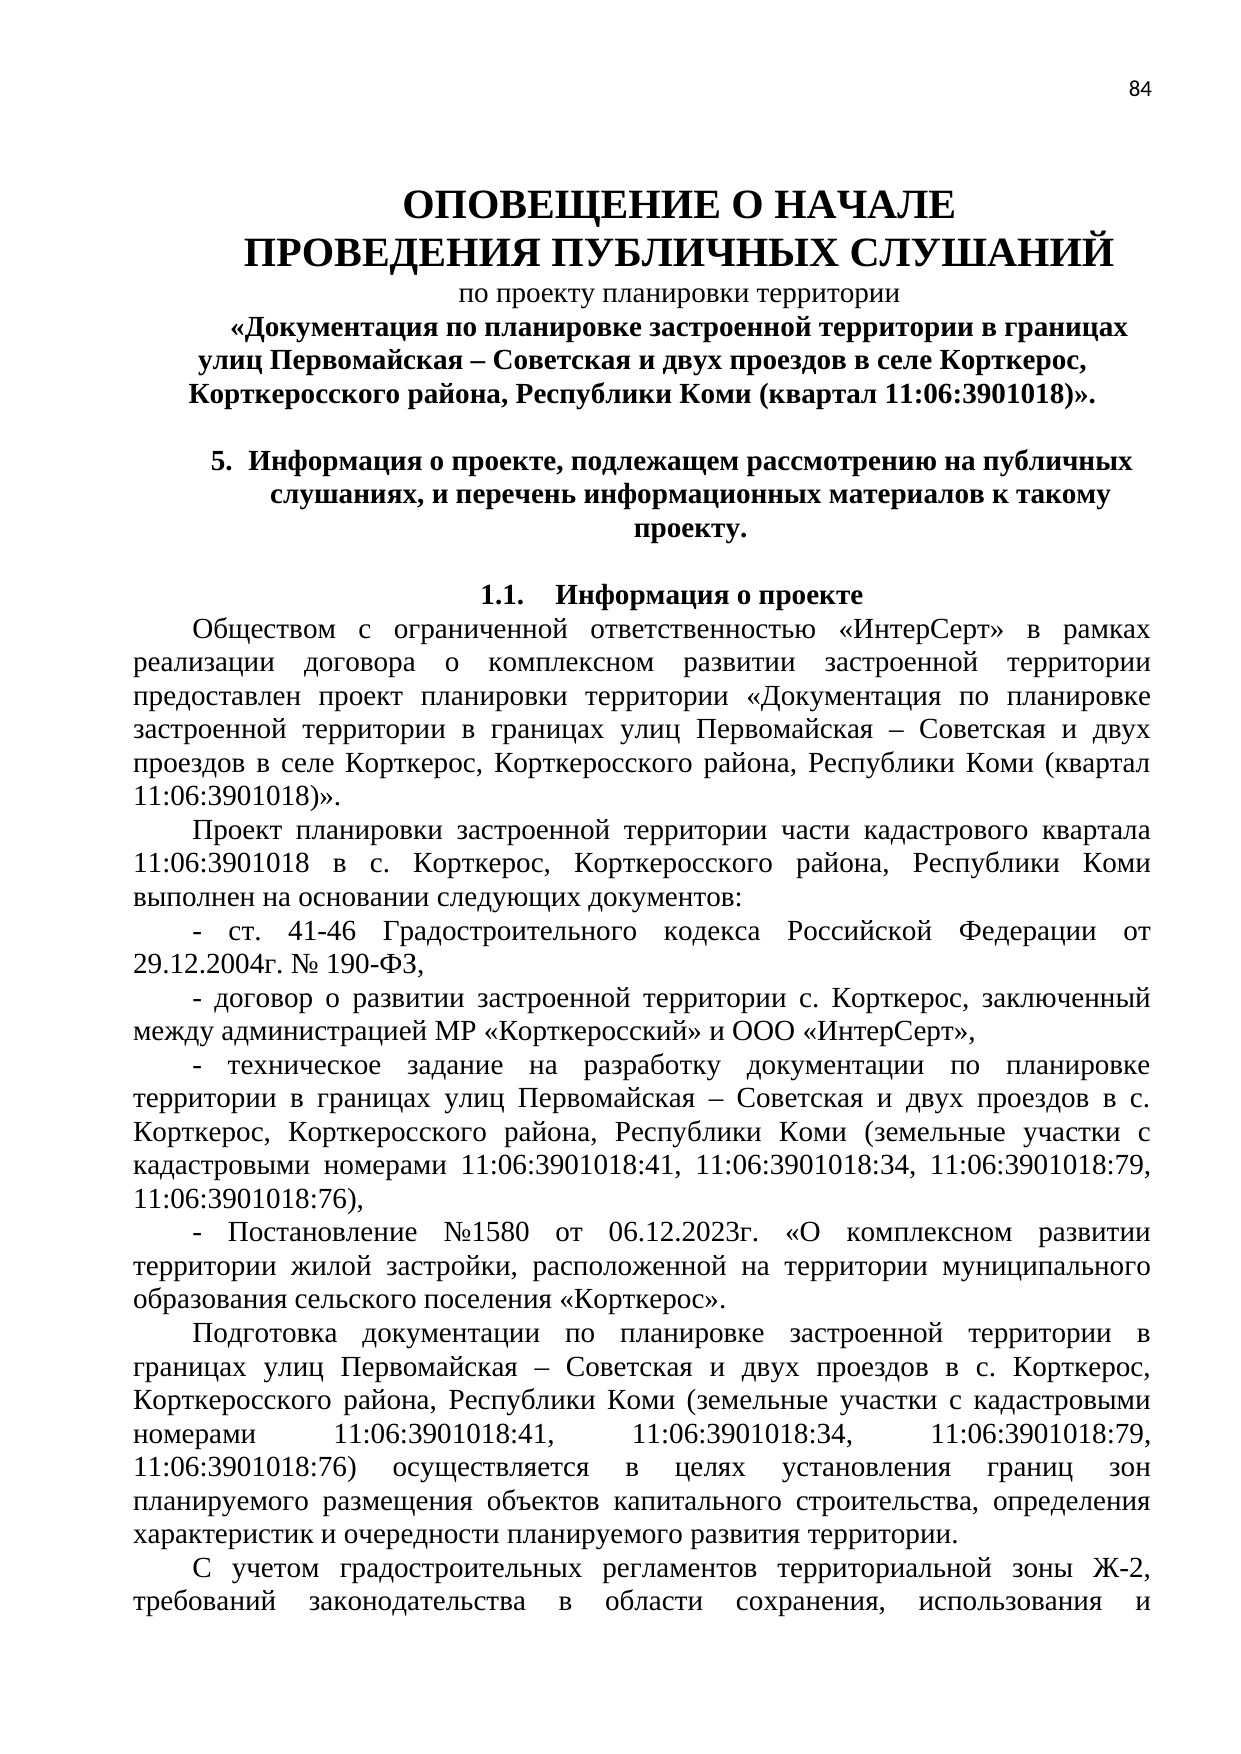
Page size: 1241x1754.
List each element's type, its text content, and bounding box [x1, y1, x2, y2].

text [133, 1550, 1152, 1617]
text Обществом с ограниченной ответственностью «ИнтерСерт» в рамках реализации договора о комплексном развитии застроенной территории предоставлен проект планировки территории «Документация по планировке застроенной территории в границах улиц Первомайская – Советская и двух проездов в селе Корткерос, Корткеросского района, Республики Коми (квартал 11:06:3901018)». [133, 611, 1152, 812]
text ПРОВЕДЕНИЯ ПУБЛИЧНЫХ СЛУШАНИЙ [133, 227, 1152, 275]
text - Постановление №1580 от 06.12.2023г. «О комплексном развитии территории жилой застройки, расположенной на территории муниципального образования сельского поселения «Корткерос». [133, 1214, 1152, 1315]
text - договор о развитии застроенной территории с. Корткерос, заключенный между администрацией МР «Корткеросский» и ООО «ИнтерСерт», [133, 980, 1152, 1047]
text - техническое задание на разработку документации по планировке территории в границах улиц Первомайская – Советская и двух проездов в с. Корткерос, Корткеросского района, Республики Коми (земельные участки с кадастровыми номерами 11:06:3901018:41, 11:06:3901018:34, 11:06:3901018:79, 11:06:3901018:76), [133, 1047, 1152, 1214]
text Проект планировки застроенной территории части кадастрового квартала 11:06:3901018 в с. Корткерос, Корткеросского района, Республики Коми выполнен на основании следующих документов: [133, 812, 1152, 913]
list Информация о проекте, подлежащем рассмотрению на публичных слушаниях, и перечень информационных материалов к такому проекту. [192, 443, 1152, 544]
text - ст. 41-46 Градостроительного кодекса Российской Федерации от 29.12.2004г. № 190-ФЗ, [133, 913, 1152, 980]
text «Документация по планировке застроенной территории в границах улиц Первомайская – Советская и двух проездов в селе Корткерос, Корткеросского района, Республики Коми (квартал 11:06:3901018)». [133, 309, 1152, 409]
text Подготовка документации по планировке застроенной территории в границах улиц Первомайская – Советская и двух проездов в с. Корткерос, Корткеросского района, Республики Коми (земельные участки с кадастровыми номерами 11:06:3901018:41, 11:06:3901018:34, 11:06:3901018:79, 11:06:3901018:76) осуществляется в целях установления границ зон планируемого размещения объектов капитального строительства, определения характеристик и очередности планируемого развития территории. [133, 1315, 1152, 1550]
text ОПОВЕЩЕНИЕ О НАЧАЛЕ [133, 179, 1152, 227]
list Информация о проекте [192, 577, 1152, 611]
text по проекту планировки территории [133, 275, 1152, 309]
